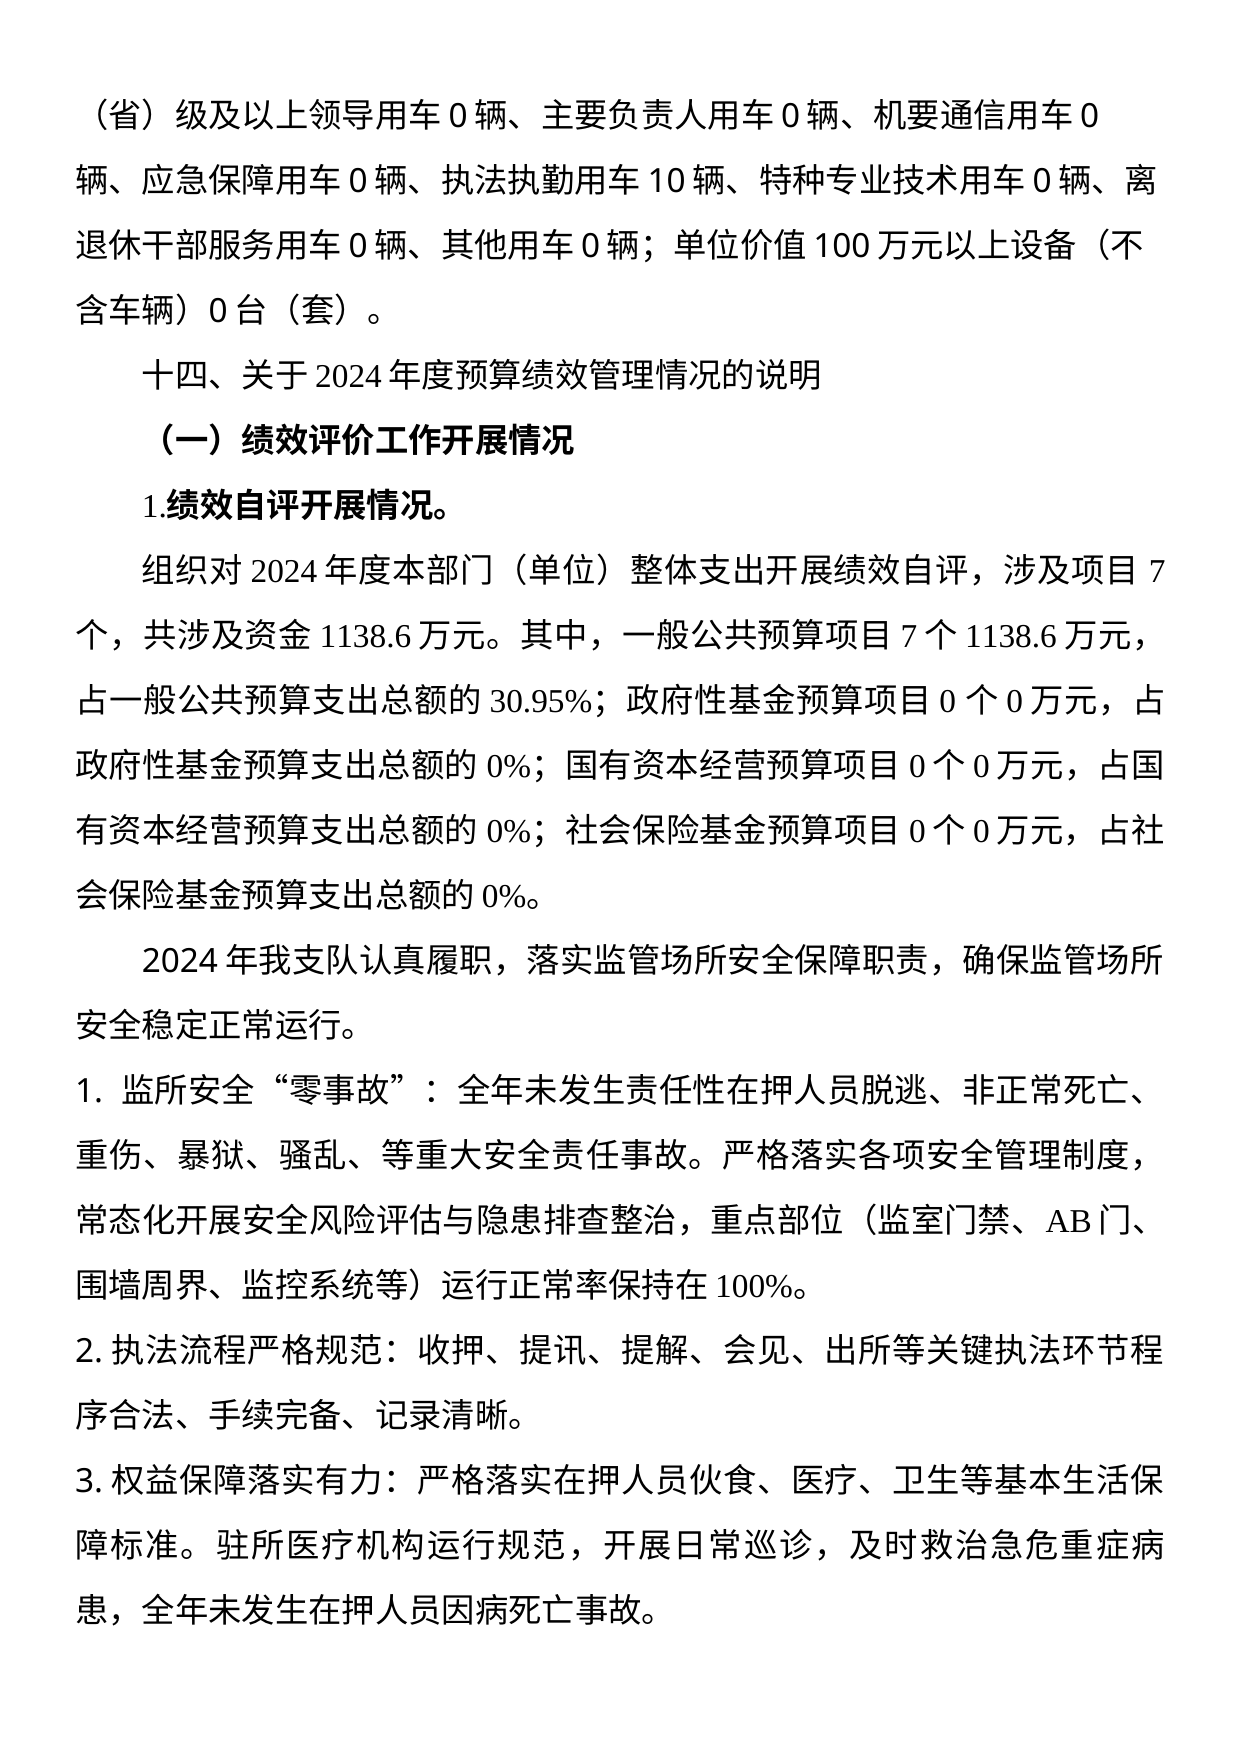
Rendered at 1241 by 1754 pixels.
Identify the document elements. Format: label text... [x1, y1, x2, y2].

text 组织对2024年度本部门（单位）整体支出开展绩效自评，涉及项目7个，共涉及资金1138.6万元。其中，一般公共预算项目7个1138.6万元，占一般公共预算支出总额的30.95%；政府性基金预算项目0 个0万元，占政府性基金预算支出总额的0%；国有资本经营预算项目0个0万元，占国有资本经营预算支出总额的0%；社会保险基金预算项目0个0万元，占社会保险基金预算支出总额的0%。 [75, 536, 1165, 926]
list 权益保障落实有力：严格落实在押人员伙食、医疗、卫生等基本生活保障标准。驻所医疗机构运行规范，开展日常巡诊，及时救治急危重症病患，全年未发生在押人员因病死亡事故。 [75, 1446, 1165, 1641]
text （一）绩效评价工作开展情况 [75, 406, 1165, 471]
text 2024年我支队认真履职，落实监管场所安全保障职责，确保监管场所安全稳定正常运行。 [75, 926, 1165, 1056]
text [75, 81, 1165, 341]
list 执法流程严格规范：收押、提讯、提解、会见、出所等关键执法环节程序合法、手续完备、记录清晰。 [75, 1316, 1165, 1446]
text 十四、关于2024年度预算绩效管理情况的说明 [75, 341, 1165, 406]
text 1.绩效自评开展情况。 [75, 471, 1165, 536]
list 监所安全“零事故”：全年未发生责任性在押人员脱逃、非正常死亡、重伤、暴狱、骚乱、等重大安全责任事故。严格落实各项安全管理制度，常态化开展安全风险评估与隐患排查整治，重点部位（监室门禁、AB门、围墙周界、监控系统等）运行正常率保持在100%。 [75, 1056, 1165, 1316]
